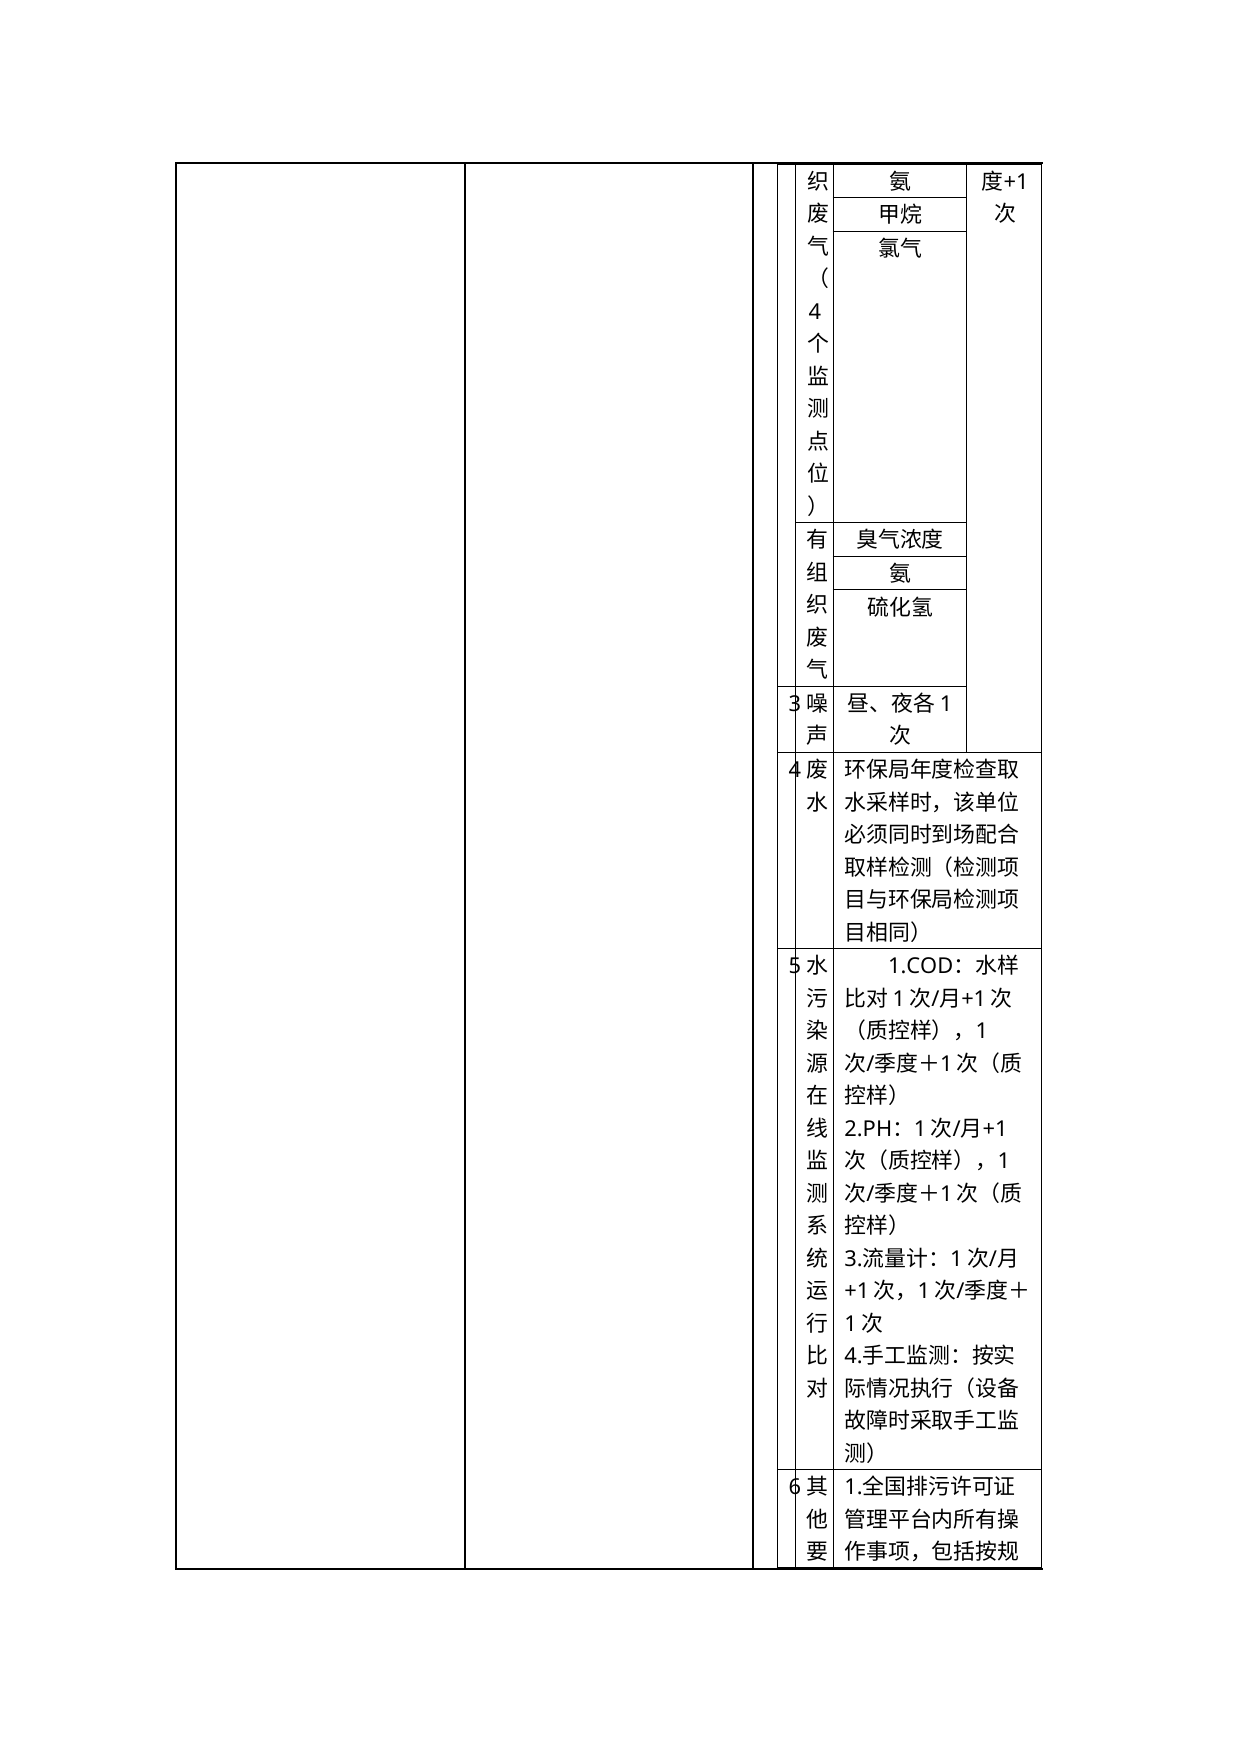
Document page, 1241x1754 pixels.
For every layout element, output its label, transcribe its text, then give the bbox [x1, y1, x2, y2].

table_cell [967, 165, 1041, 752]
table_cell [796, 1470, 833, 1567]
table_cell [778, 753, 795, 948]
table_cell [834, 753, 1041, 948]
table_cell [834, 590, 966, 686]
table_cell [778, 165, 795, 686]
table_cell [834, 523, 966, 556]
table_cell [466, 164, 752, 1568]
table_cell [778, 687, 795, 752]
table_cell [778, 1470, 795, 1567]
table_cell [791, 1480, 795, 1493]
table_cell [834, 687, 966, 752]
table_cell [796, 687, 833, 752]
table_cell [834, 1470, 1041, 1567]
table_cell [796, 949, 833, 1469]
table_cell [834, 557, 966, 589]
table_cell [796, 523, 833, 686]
table_cell 1 [177, 164, 464, 1568]
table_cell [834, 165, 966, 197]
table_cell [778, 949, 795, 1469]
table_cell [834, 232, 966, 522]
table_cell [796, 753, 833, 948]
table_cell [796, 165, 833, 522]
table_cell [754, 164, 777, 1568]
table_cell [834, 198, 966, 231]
